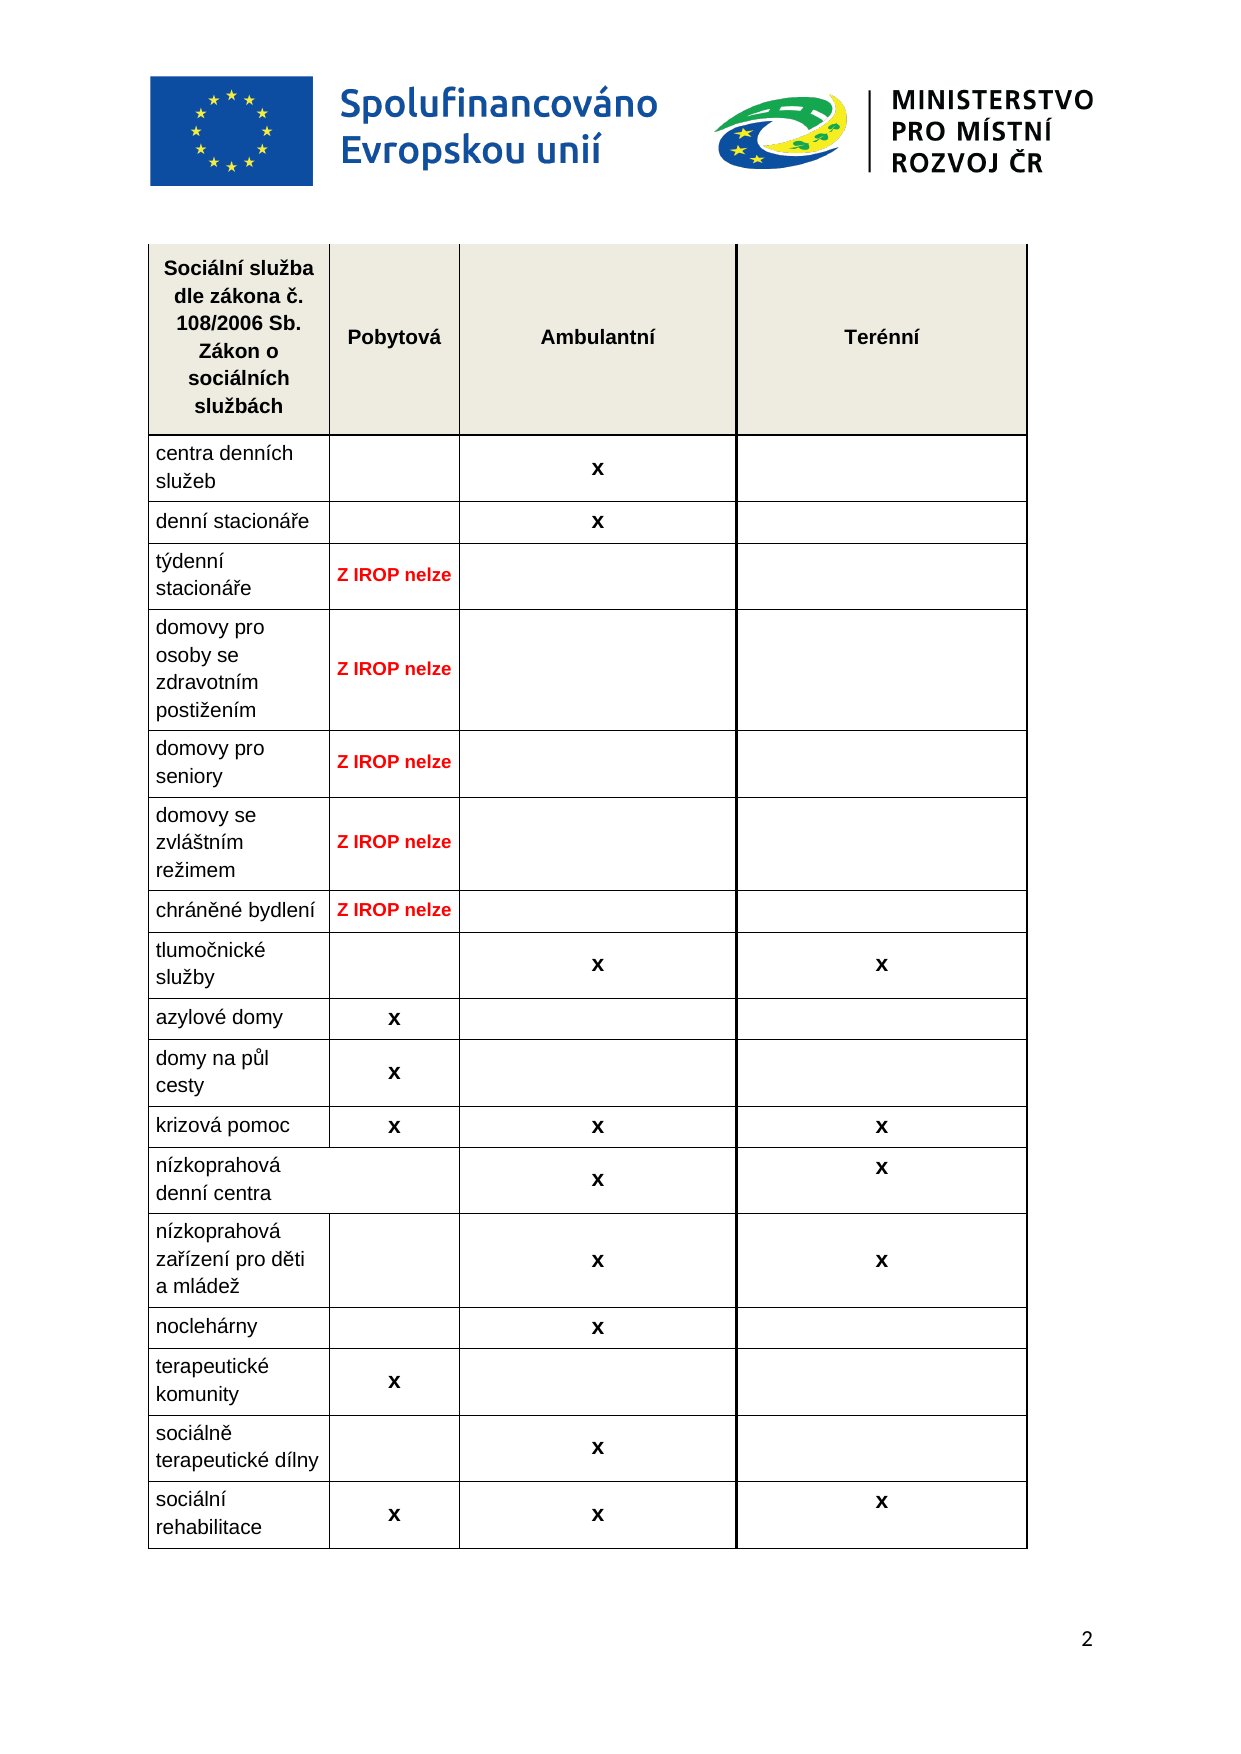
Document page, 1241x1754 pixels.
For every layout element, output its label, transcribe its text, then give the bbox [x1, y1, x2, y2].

table_cell týdenní stacionáře [149, 544, 329, 609]
table_cell Z IROP nelze [330, 544, 459, 609]
table_cell azylové domy [149, 999, 329, 1039]
table_cell [460, 999, 735, 1039]
table_cell [738, 999, 1026, 1039]
table_cell [460, 731, 735, 797]
table_header Ambulantní [460, 244, 735, 434]
table_cell sociální rehabilitace [149, 1482, 329, 1547]
table_cell Z IROP nelze [330, 798, 459, 890]
table_cell x [460, 436, 735, 501]
table_cell chráněné bydlení [149, 891, 329, 932]
table_header Terénní [738, 244, 1026, 434]
table_cell [460, 1040, 735, 1106]
table_cell x [460, 502, 735, 542]
table_cell [738, 610, 1026, 730]
table_cell [330, 1416, 459, 1481]
table_cell [460, 798, 735, 890]
table_cell [460, 544, 735, 609]
table_cell [738, 1349, 1026, 1415]
table_cell [738, 544, 1026, 609]
table_cell nízkoprahová denní centra [149, 1148, 329, 1213]
table_cell Z IROP nelze [330, 731, 459, 797]
table_cell x [330, 1349, 459, 1415]
table_cell x [460, 1148, 735, 1213]
table_cell [330, 502, 459, 542]
table_cell [330, 436, 459, 501]
table_cell x [460, 1107, 735, 1147]
table_cell x [738, 933, 1026, 998]
table_cell denní stacionáře [149, 502, 329, 542]
table_cell x [330, 1040, 459, 1106]
table_cell [738, 502, 1026, 542]
table_cell krizová pomoc [149, 1107, 329, 1147]
table_cell [330, 1214, 459, 1307]
table_cell domovy se zvláštním režimem [149, 798, 329, 890]
table_cell domovy pro seniory [149, 731, 329, 797]
table_cell x [330, 1107, 459, 1147]
table_cell x [460, 933, 735, 998]
table_cell centra denních služeb [149, 436, 329, 501]
table_cell [460, 610, 735, 730]
table_cell domovy pro osoby se zdravotním postižením [149, 610, 329, 730]
table_cell x [460, 1416, 735, 1481]
table_cell sociálně terapeutické dílny [149, 1416, 329, 1481]
table_cell [738, 1308, 1026, 1348]
table_cell x [460, 1214, 735, 1307]
table_cell x [460, 1308, 735, 1348]
table_cell [738, 731, 1026, 797]
table_cell terapeutické komunity [149, 1349, 329, 1415]
table_cell [738, 1416, 1026, 1481]
table_cell [330, 1308, 459, 1348]
table_cell Z IROP nelze [330, 610, 459, 730]
table_cell [460, 891, 735, 932]
table_cell Z IROP nelze [330, 891, 459, 932]
table_cell x [738, 1107, 1026, 1147]
table_cell [738, 436, 1026, 501]
picture [147, 73, 1093, 189]
table_cell x [738, 1214, 1026, 1307]
table_cell nízkoprahová zařízení pro děti a mládež [149, 1214, 329, 1307]
table_cell tlumočnické služby [149, 933, 329, 998]
table_cell [738, 891, 1026, 932]
table_cell [738, 798, 1026, 890]
table_cell domy na půl cesty [149, 1040, 329, 1106]
table_cell x [460, 1482, 735, 1547]
table_cell [738, 1040, 1026, 1106]
table_cell x [738, 1148, 1026, 1213]
table_cell x [330, 1482, 459, 1547]
table_cell noclehárny [149, 1308, 329, 1348]
table_cell [329, 1148, 459, 1213]
table_cell [460, 1349, 735, 1415]
table_cell x [738, 1482, 1026, 1547]
table_header Sociální služba dle zákona č. 108/2006 Sb. Zákon o sociálních službách [149, 244, 329, 434]
table_header Pobytová [330, 244, 459, 434]
table_cell [330, 933, 459, 998]
table_cell x [330, 999, 459, 1039]
